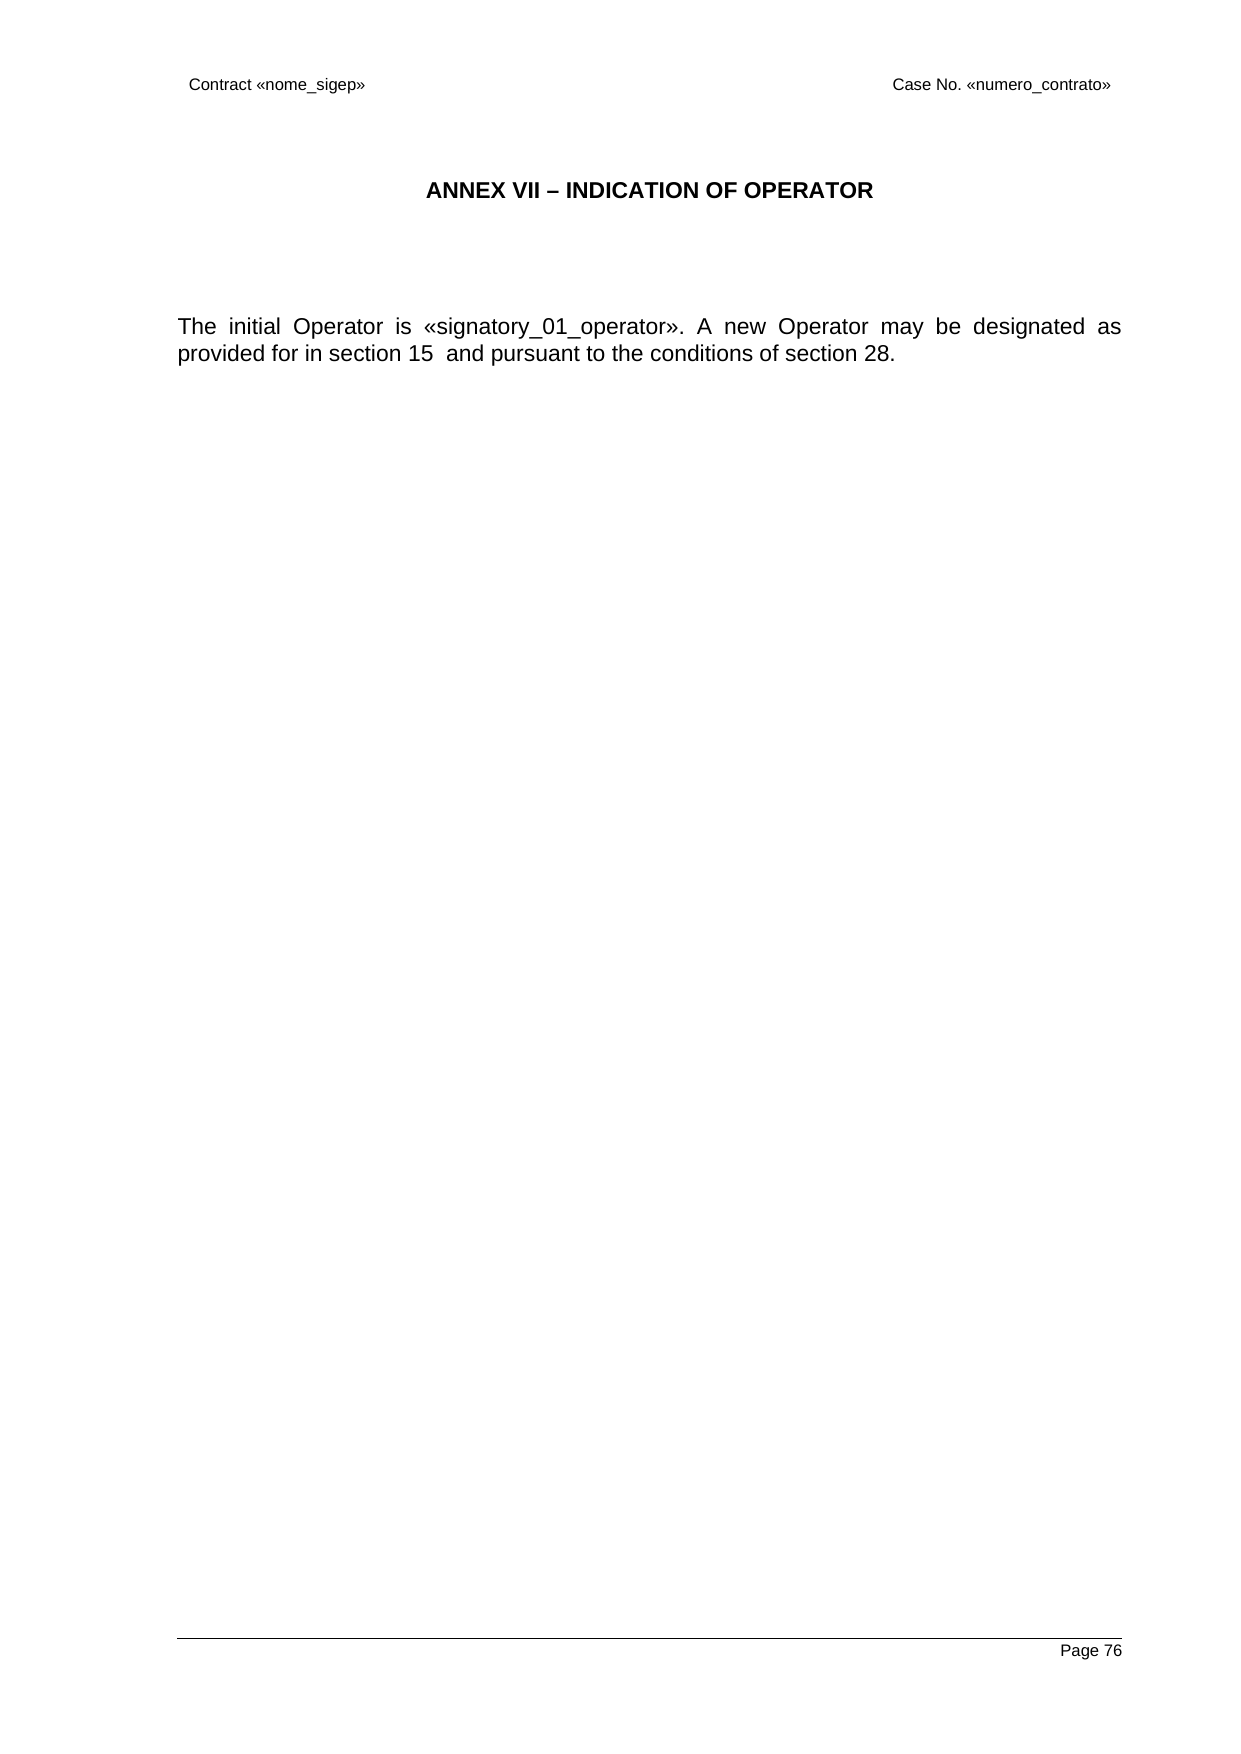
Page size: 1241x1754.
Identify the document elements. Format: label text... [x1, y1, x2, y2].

text ANNEX VII – INDICATION OF OPERATOR [177, 177, 1122, 203]
text The initial Operator is «signatory_01_operator». A new Operator may be designated as provided for in section 15 and pursuant to the conditions of section 28. [177, 313, 1122, 366]
